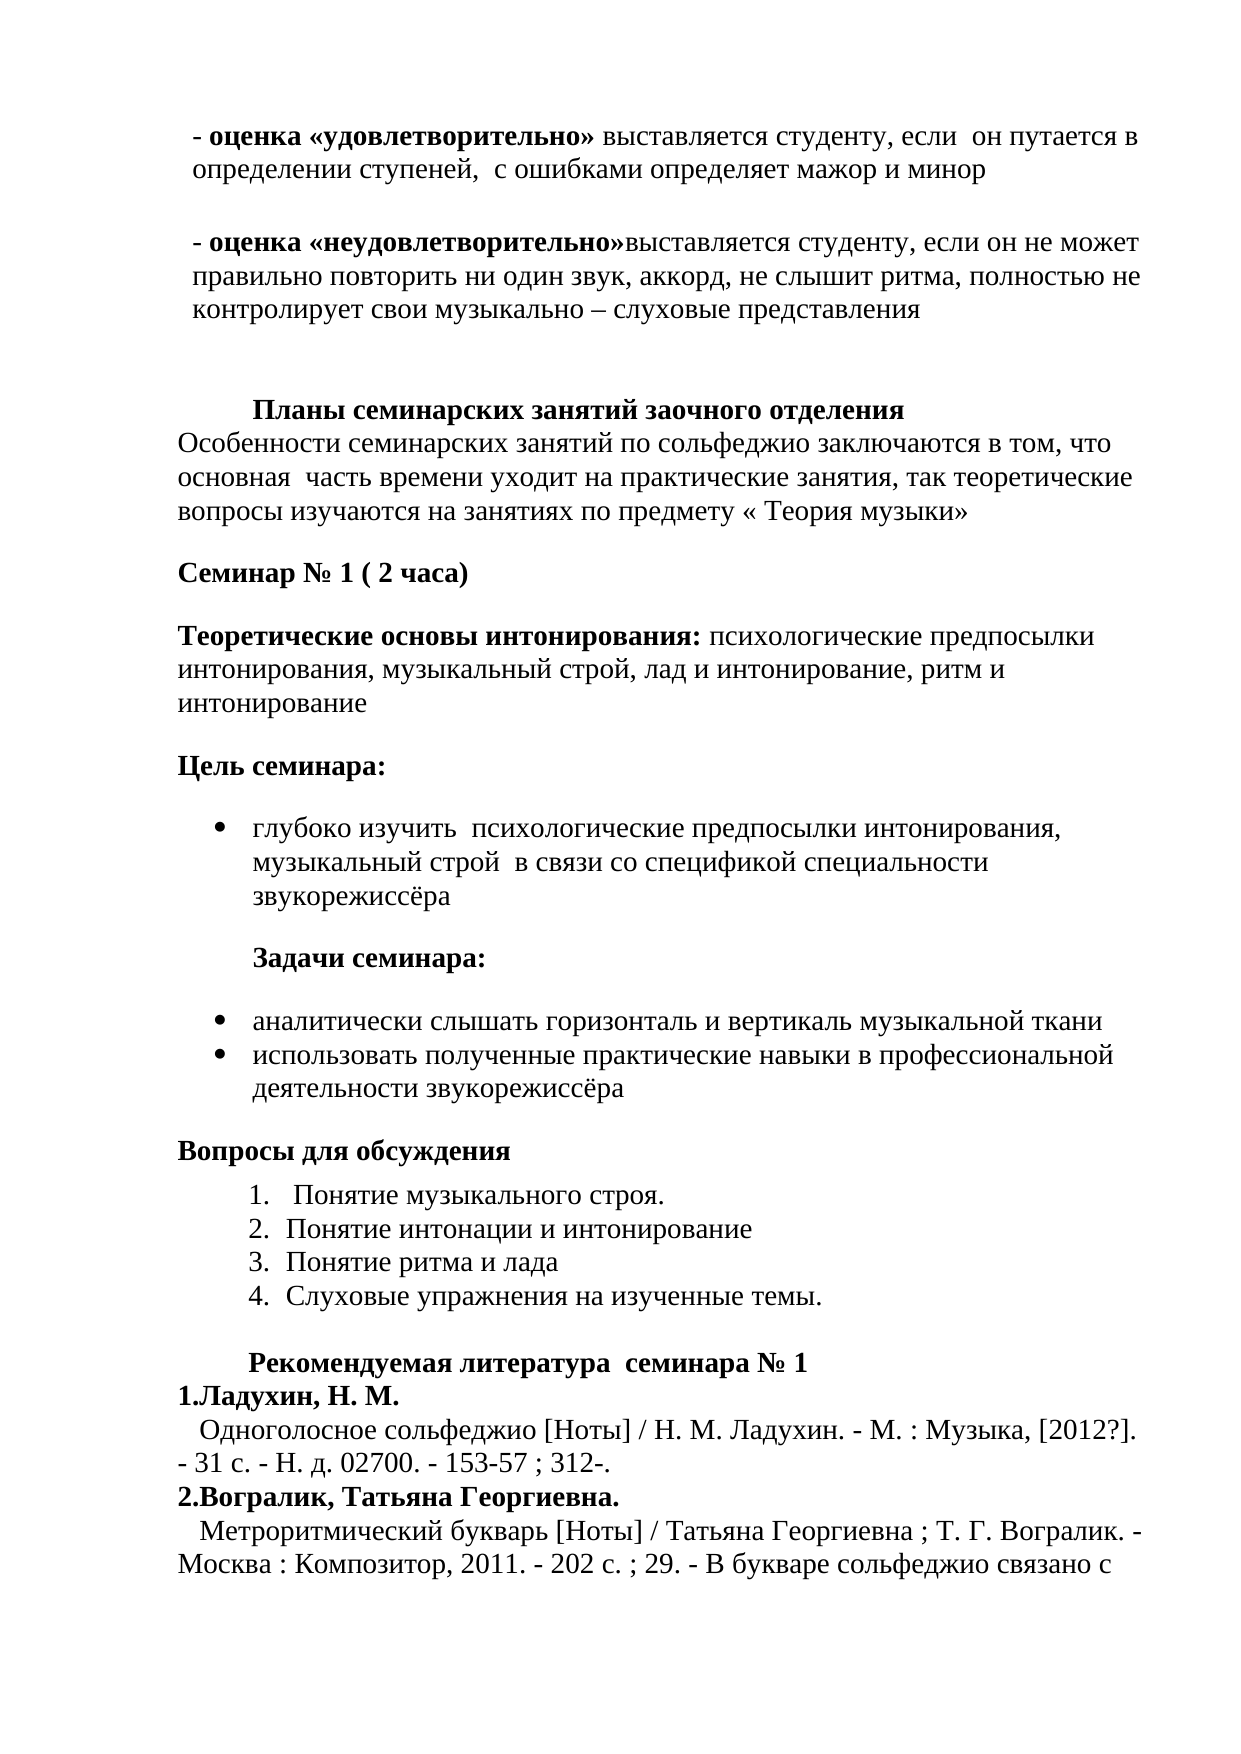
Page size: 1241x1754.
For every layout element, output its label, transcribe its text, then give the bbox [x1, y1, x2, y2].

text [177, 1479, 1152, 1580]
list Понятие музыкального строя. [248, 1177, 1152, 1211]
list глубоко изучить психологические предпосылки интонирования, музыкальный строй в связи со спецификой специальности звукорежиссёра [215, 811, 1152, 911]
text Рекомендуемая литература семинара № 1 [248, 1345, 1152, 1378]
text Планы семинарских занятий заочного отделения [252, 392, 1152, 426]
text Особенности семинарских занятий по сольфеджио заключаются в том, что основная часть времени уходит на практические занятия, так теоретические вопросы изучаются на занятиях по предмету « Теория музыки» [177, 426, 1152, 526]
text - оценка «удовлетворительно» выставляется студенту, если он путается в определении ступеней, с ошибками определяет мажор и минор [192, 118, 1152, 185]
list Слуховые упражнения на изученные темы. [248, 1278, 1152, 1311]
text 1.Ладухин, Н. М. Одноголосное сольфеджио [Ноты] / Н. М. Ладухин. - М. : Музыка, [2012?]. - 31 с. - Н. д. 02700. - 153-57 ; 312-. [177, 1378, 1152, 1479]
text Задачи семинара: [252, 941, 1152, 974]
text - оценка «неудовлетворительно»выставляется студенту, если он не может правильно повторить ни один звук, аккорд, не слышит ритма, полностью не контролирует свои музыкально – слуховые представления [192, 224, 1152, 325]
text Вопросы для обсуждения [177, 1133, 1152, 1167]
list аналитически слышать горизонталь и вертикаль музыкальной ткани [215, 1003, 1152, 1037]
text Семинар № 1 ( 2 часа) [177, 555, 1152, 589]
list Понятие ритма и лада [248, 1244, 1152, 1278]
list Понятие интонации и интонирование [248, 1211, 1152, 1244]
list использовать полученные практические навыки в профессиональной деятельности звукорежиссёра [215, 1037, 1152, 1104]
text Теоретические основы интонирования: психологические предпосылки интонирования, музыкальный строй, лад и интонирование, ритм и интонирование [177, 618, 1152, 719]
text Цель семинара: [177, 748, 1152, 781]
